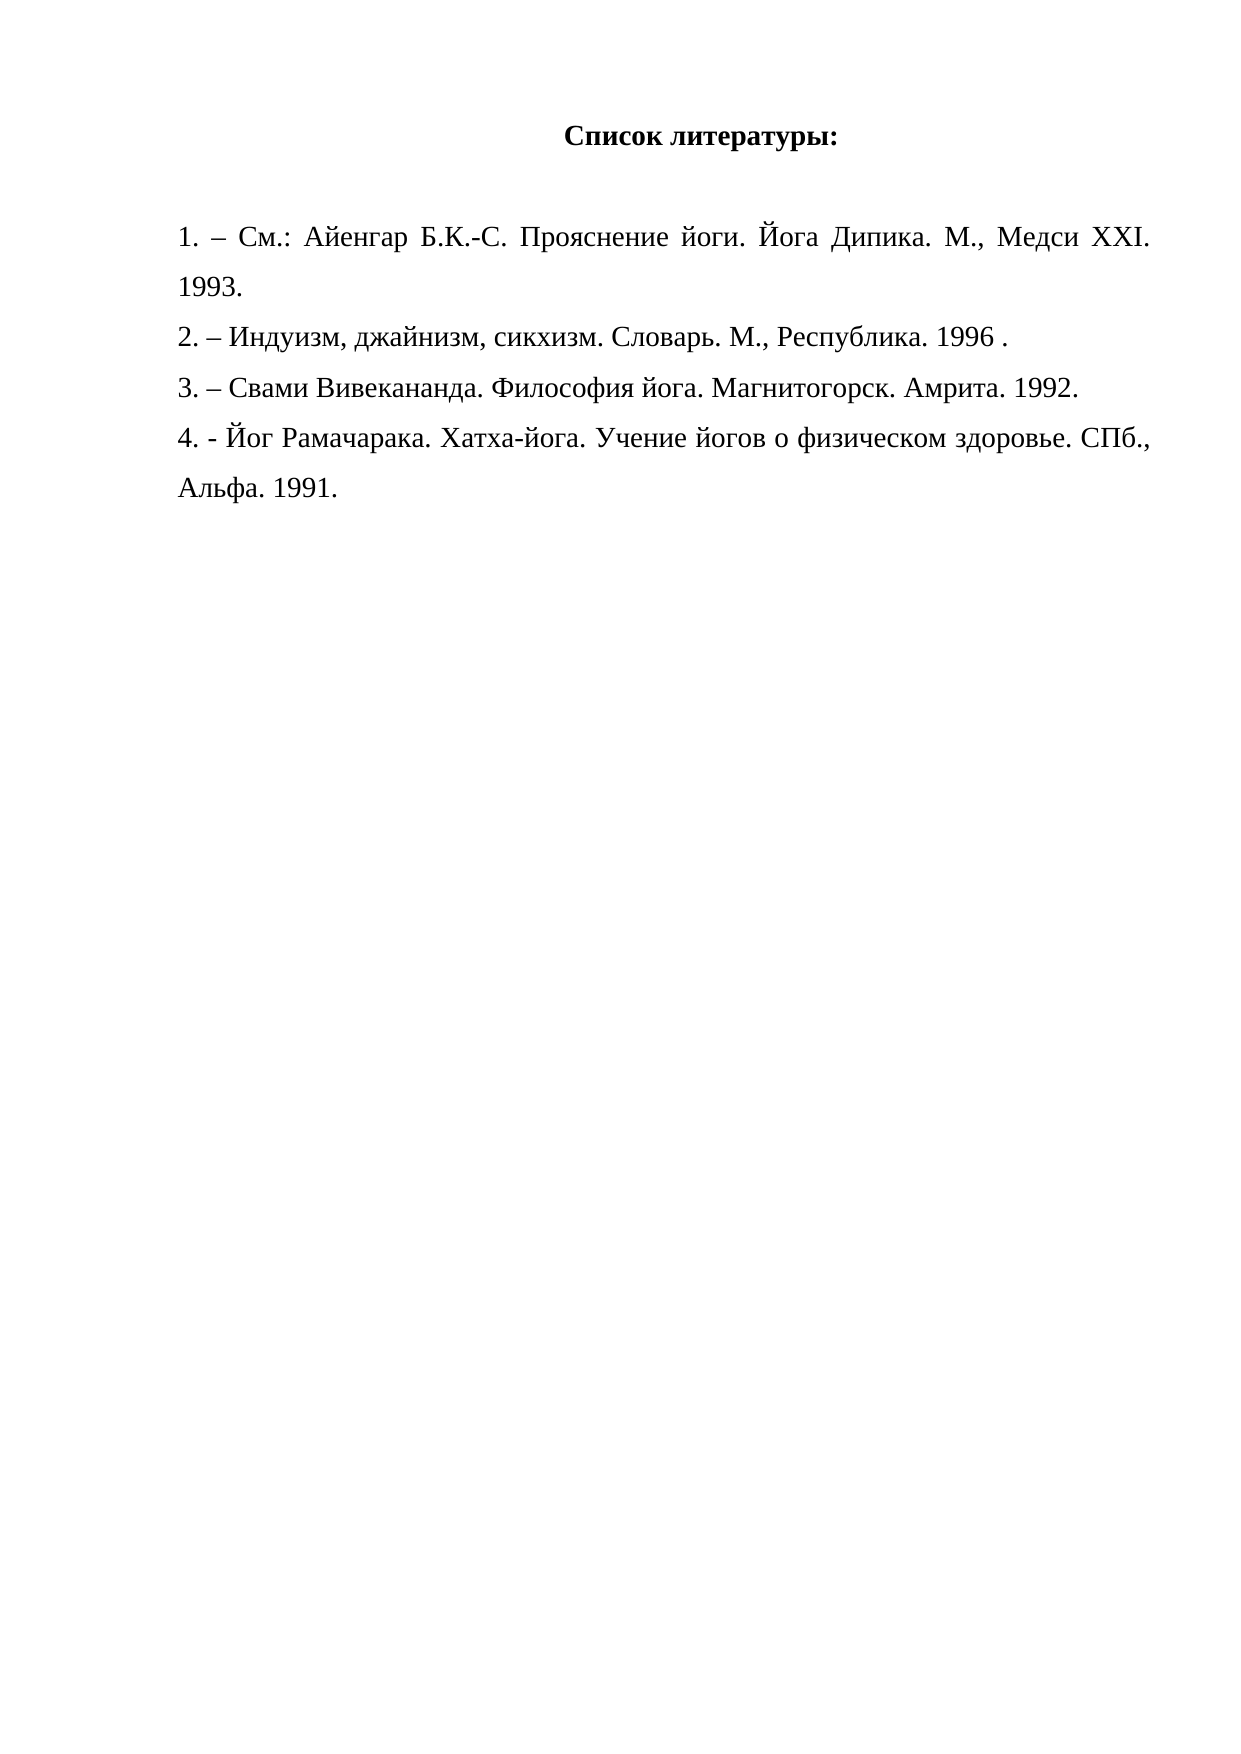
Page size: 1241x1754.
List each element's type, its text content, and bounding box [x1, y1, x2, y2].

text 1. – См.: Айенгар Б.К.-С. Прояснение йоги. Йога Дипика. М., Медси XXI. 1993. [177, 219, 1152, 303]
text 3. – Свами Вивекананда. Философия йога. Магнитогорск. Амрита. 1992. [177, 370, 1152, 403]
text 4. - Йог Рамачарака. Хатха-йога. Учение йогов о физическом здоровье. СПб., Альфа. 1991. [177, 420, 1152, 504]
text 2. – Индуизм, джайнизм, сикхизм. Словарь. М., Республика. 1996 . [177, 319, 1152, 353]
text Список литературы: [177, 118, 1152, 152]
